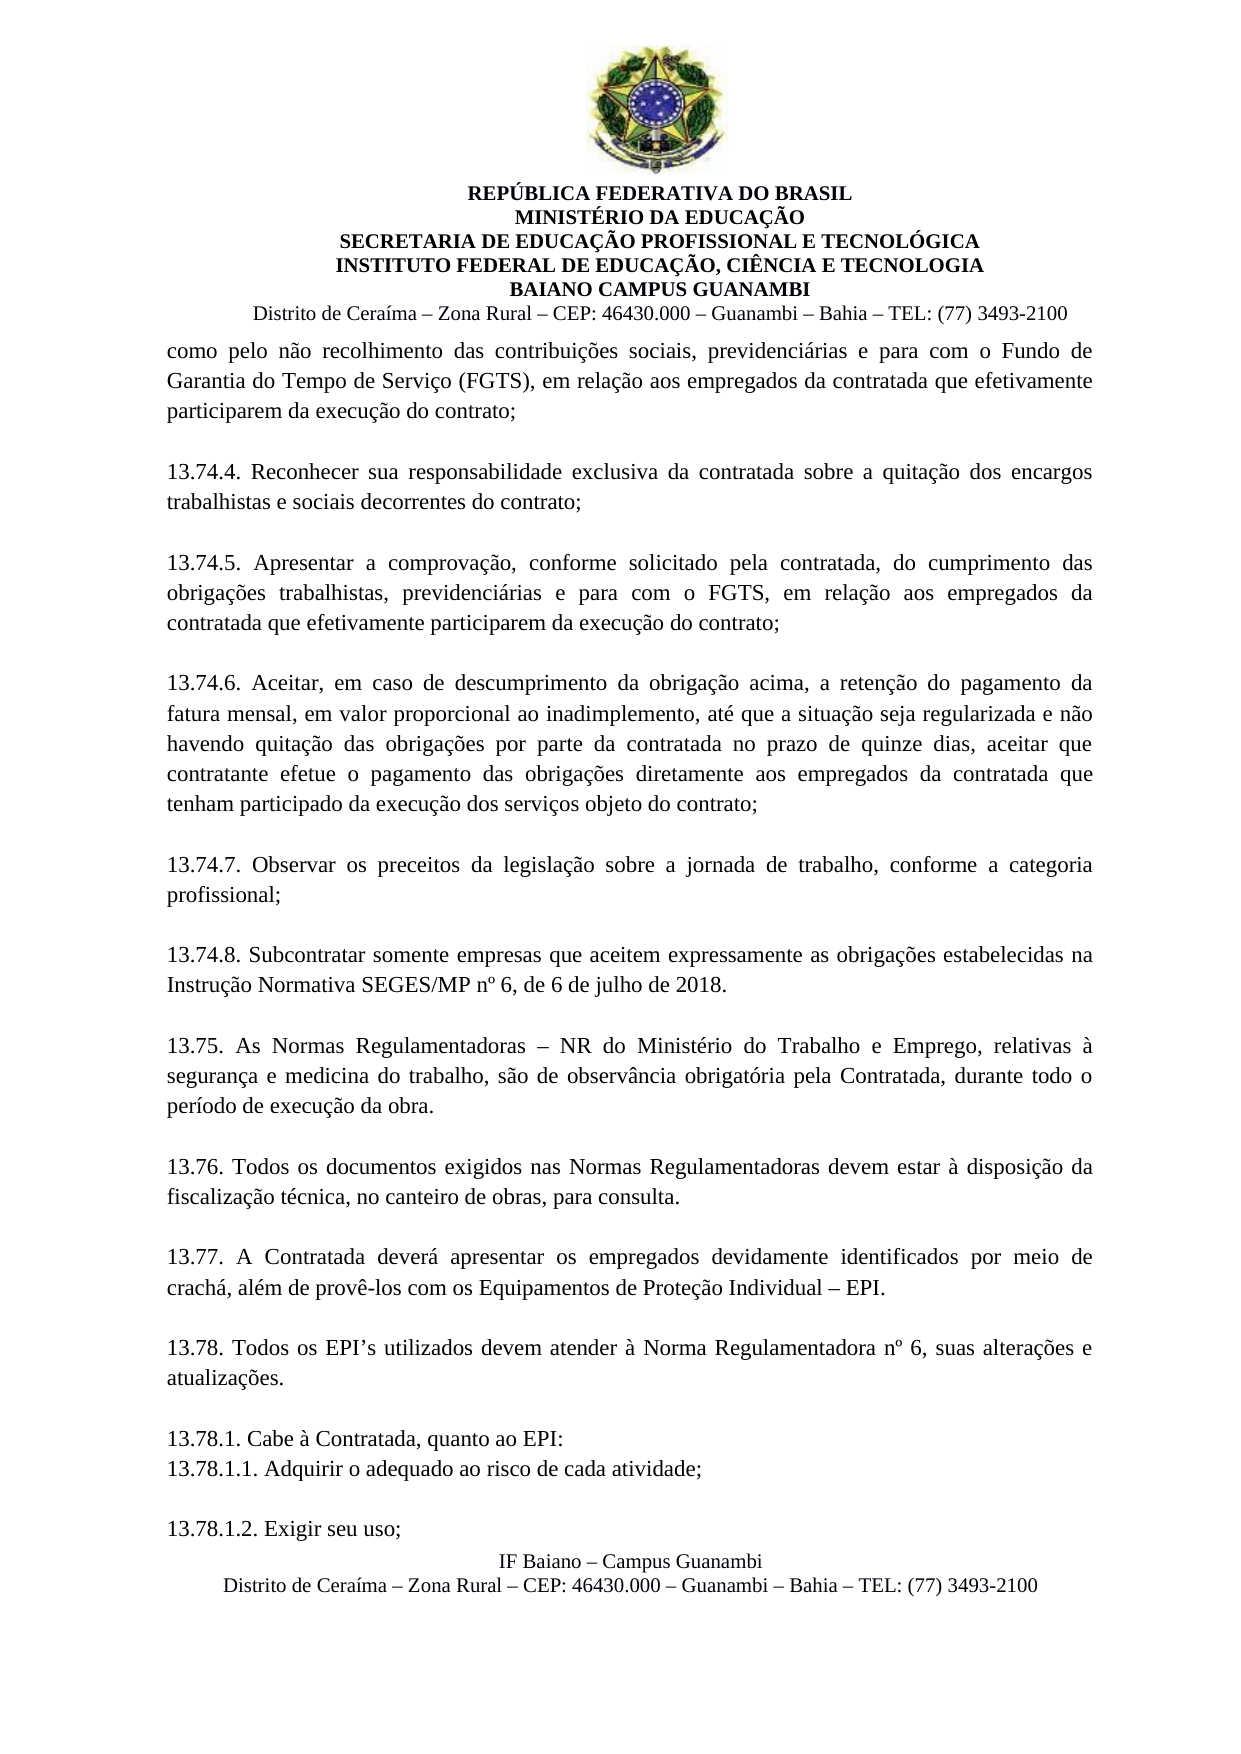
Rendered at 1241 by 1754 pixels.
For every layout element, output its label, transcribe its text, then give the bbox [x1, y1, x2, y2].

text 13.74.5. Apresentar a comprovação, conforme solicitado pela contratada, do cumprimento das obrigações trabalhistas, previdenciárias e para com o FGTS, em relação aos empregados da contratada que efetivamente participarem da execução do contrato; [167, 549, 1094, 635]
text 13.77. A Contratada deverá apresentar os empregados devidamente identificados por meio de crachá, além de provê-los com os Equipamentos de Proteção Individual – EPI. [167, 1243, 1094, 1300]
text 13.74.8. Subcontratar somente empresas que aceitem expressamente as obrigações estabelecidas na Instrução Normativa SEGES/MP nº 6, de 6 de julho de 2018. [167, 941, 1094, 998]
text 13.76. Todos os documentos exigidos nas Normas Regulamentadoras devem estar à disposição da fiscalização técnica, no canteiro de obras, para consulta. [167, 1153, 1094, 1209]
text 13.74.7. Observar os preceitos da legislação sobre a jornada de trabalho, conforme a categoria profissional; [167, 851, 1094, 907]
text 13.78. Todos os EPI’s utilizados devem atender à Norma Regulamentadora nº 6, suas alterações e atualizações. [167, 1334, 1094, 1391]
text 13.78.1. Cabe à Contratada, quanto ao EPI: [167, 1425, 1094, 1451]
text 13.74.6. Aceitar, em caso de descumprimento da obrigação acima, a retenção do pagamento da fatura mensal, em valor proporcional ao inadimplemento, até que a situação seja regularizada e não havendo quitação das obrigações por parte da contratada no prazo de quinze dias, aceitar que contratante efetue o pagamento das obrigações diretamente aos empregados da contratada que tenham participado da execução dos serviços objeto do contrato; [167, 669, 1094, 817]
picture [586, 45, 729, 175]
text 13.74.4. Reconhecer sua responsabilidade exclusiva da contratada sobre a quitação dos encargos trabalhistas e sociais decorrentes do contrato; [167, 458, 1094, 514]
text 13.75. As Normas Regulamentadoras – NR do Ministério do Trabalho e Emprego, relativas à segurança e medicina do trabalho, são de observância obrigatória pela Contratada, durante todo o período de execução da obra. [167, 1032, 1094, 1119]
text 13.78.1.2. Exigir seu uso; [167, 1515, 1094, 1542]
text 13.78.1.1. Adquirir o adequado ao risco de cada atividade; [167, 1455, 1094, 1481]
